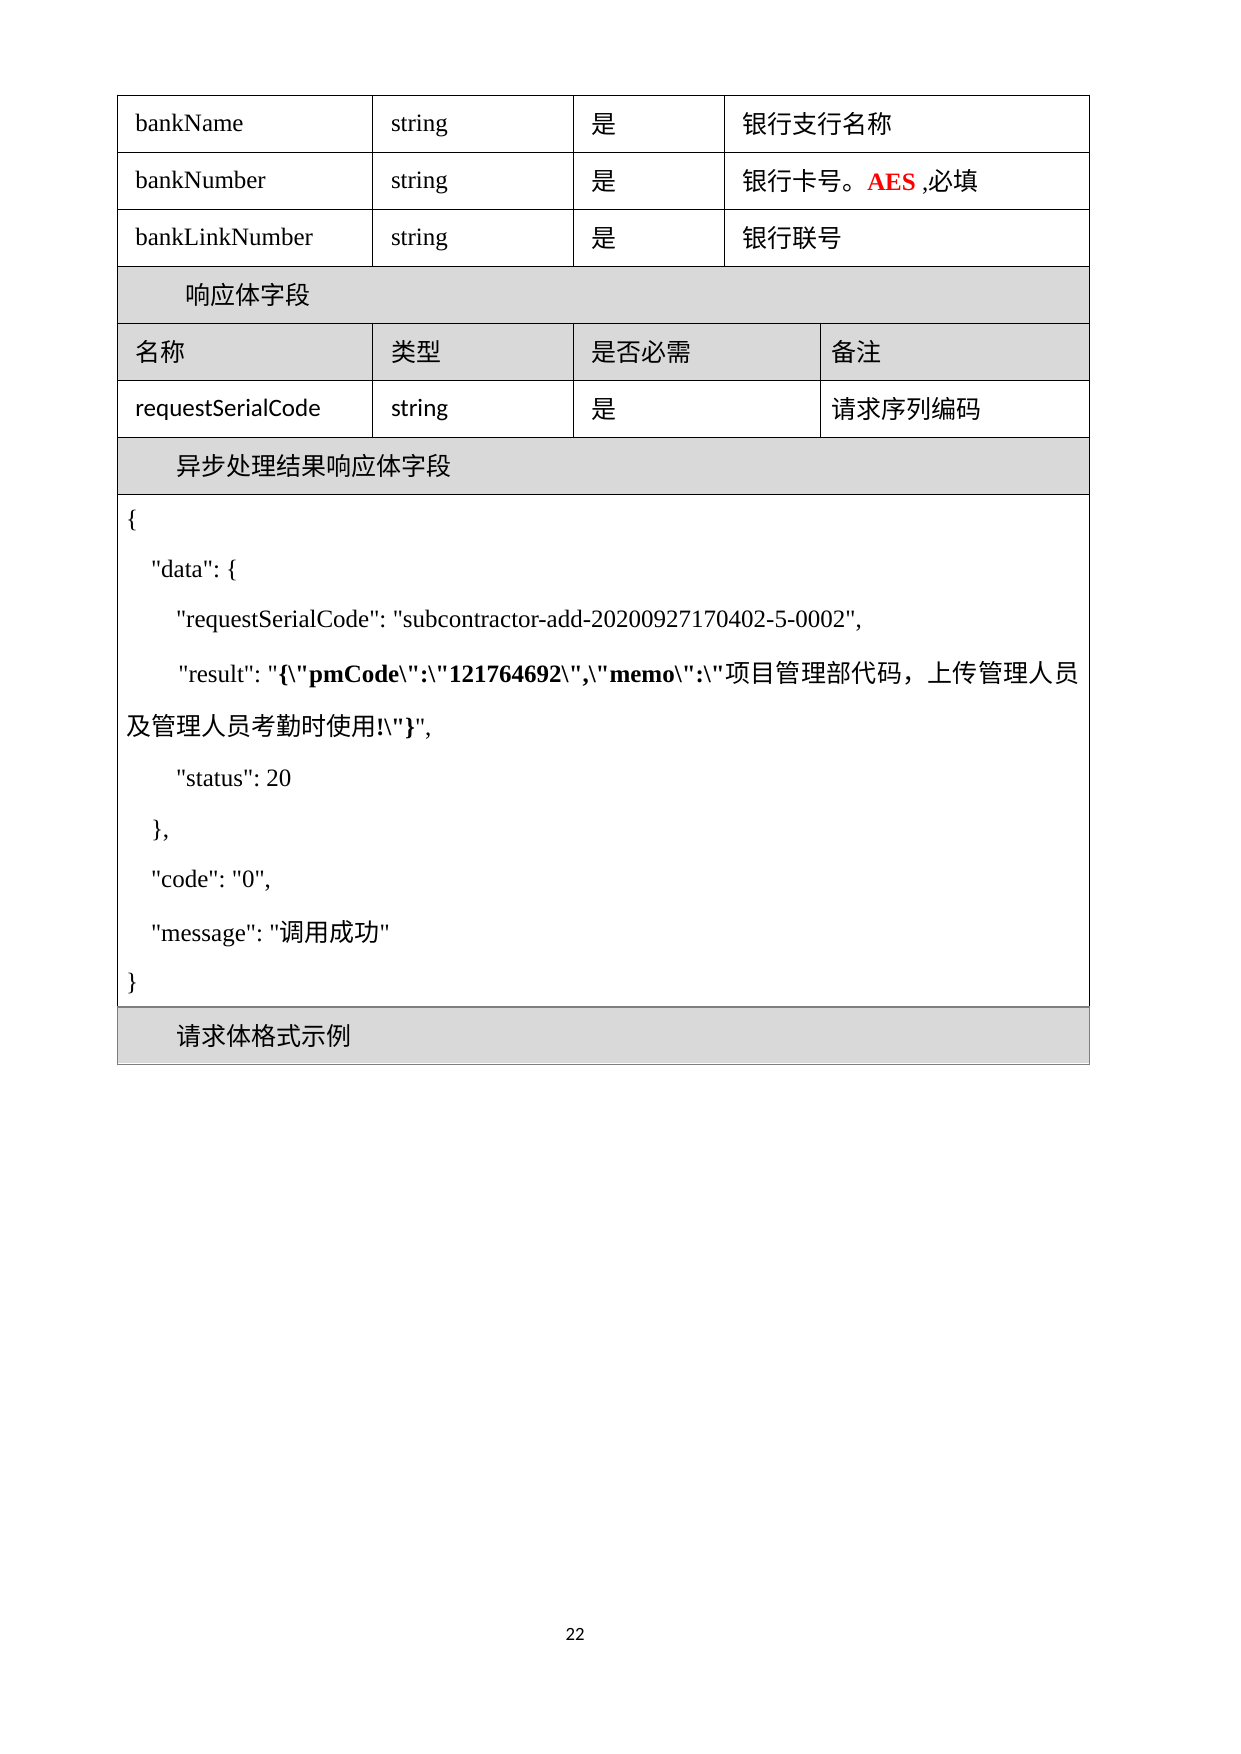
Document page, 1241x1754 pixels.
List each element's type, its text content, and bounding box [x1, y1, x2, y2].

table_cell 异步处理结果响应体字段 [118, 438, 1089, 494]
table_cell bankName [118, 96, 372, 152]
table_cell requestSerialCode [118, 381, 372, 437]
table_cell 是 [574, 210, 724, 266]
table_cell 银行卡号。AES ,必填 [725, 153, 1089, 209]
table_cell 是否必需 [574, 324, 820, 380]
table_cell 类型 [373, 324, 573, 380]
table_cell 名称 [118, 324, 372, 380]
table_cell 响应体字段 [118, 267, 1089, 323]
table_cell bankNumber [118, 153, 372, 209]
table_cell 是 [574, 381, 820, 437]
table_cell string [373, 210, 573, 266]
table_cell 是 [574, 153, 724, 209]
table_cell 银行支行名称 [725, 96, 1089, 152]
table_cell 备注 [821, 324, 1089, 380]
table_cell 请求序列编码 [821, 381, 1089, 437]
table_cell string [373, 381, 573, 437]
table_cell string [373, 96, 573, 152]
table_cell 银行联号 [725, 210, 1089, 266]
table_cell 请求体格式示例 [118, 1008, 1089, 1063]
table_cell { "data": { "requestSerialCode": "subcontractor-add-20200927170402-5-0002", "result": "{\"pmCode\":\"121764692\",\"memo\":\"项目管理部代码，上传管理人员及管理人员考勤时使用!\"}", "status": 20 }, "code": "0", "message": "调用成功" } [118, 495, 1089, 1006]
table_cell bankLinkNumber [118, 210, 372, 266]
table_cell 是 [574, 96, 724, 152]
table_cell string [373, 153, 573, 209]
